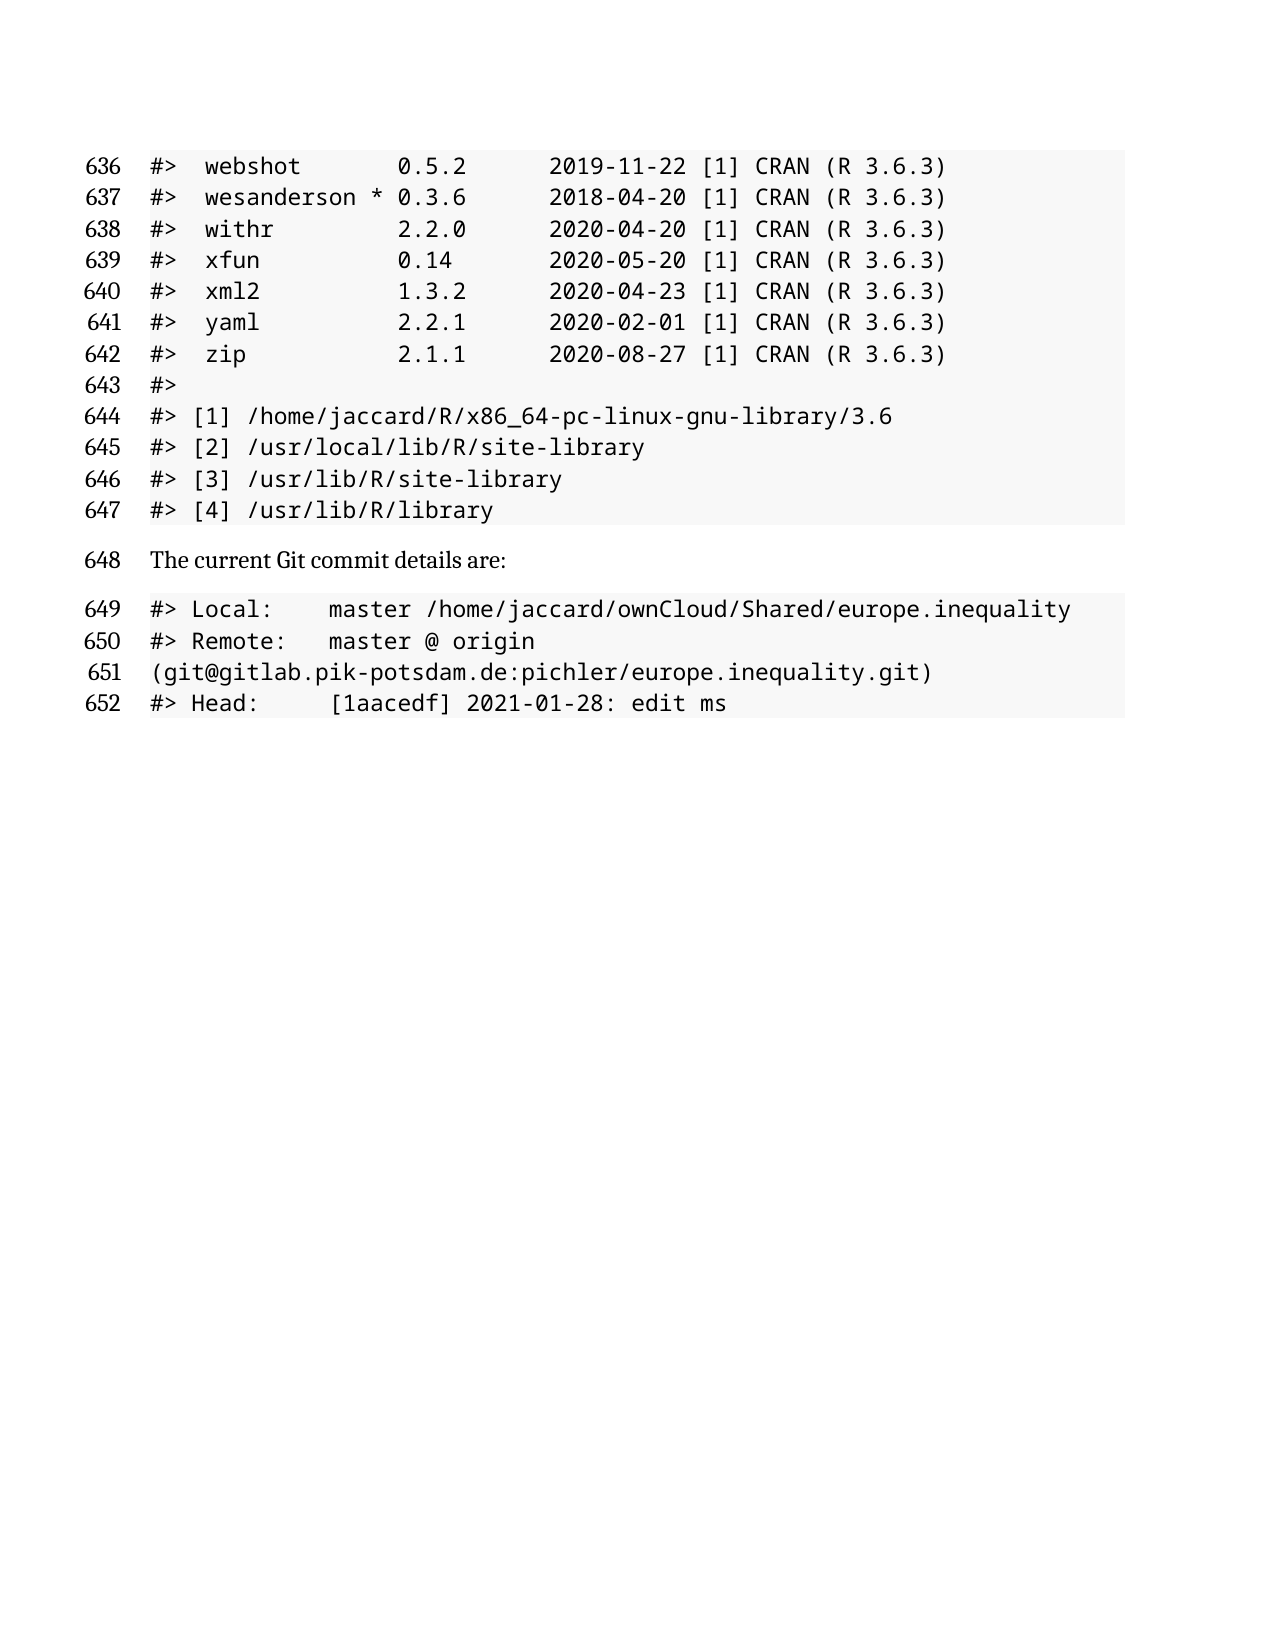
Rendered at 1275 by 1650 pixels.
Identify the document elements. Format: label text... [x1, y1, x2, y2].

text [150, 150, 1125, 525]
text The current Git commit details are: [150, 546, 1125, 574]
text #> Local: master /home/jaccard/ownCloud/Shared/europe.inequality #> Remote: master @ origin (git@gitlab.pik-potsdam.de:pichler/europe.inequality.git) #> Head: [1aacedf] 2021-01-28: edit ms [150, 593, 1125, 718]
